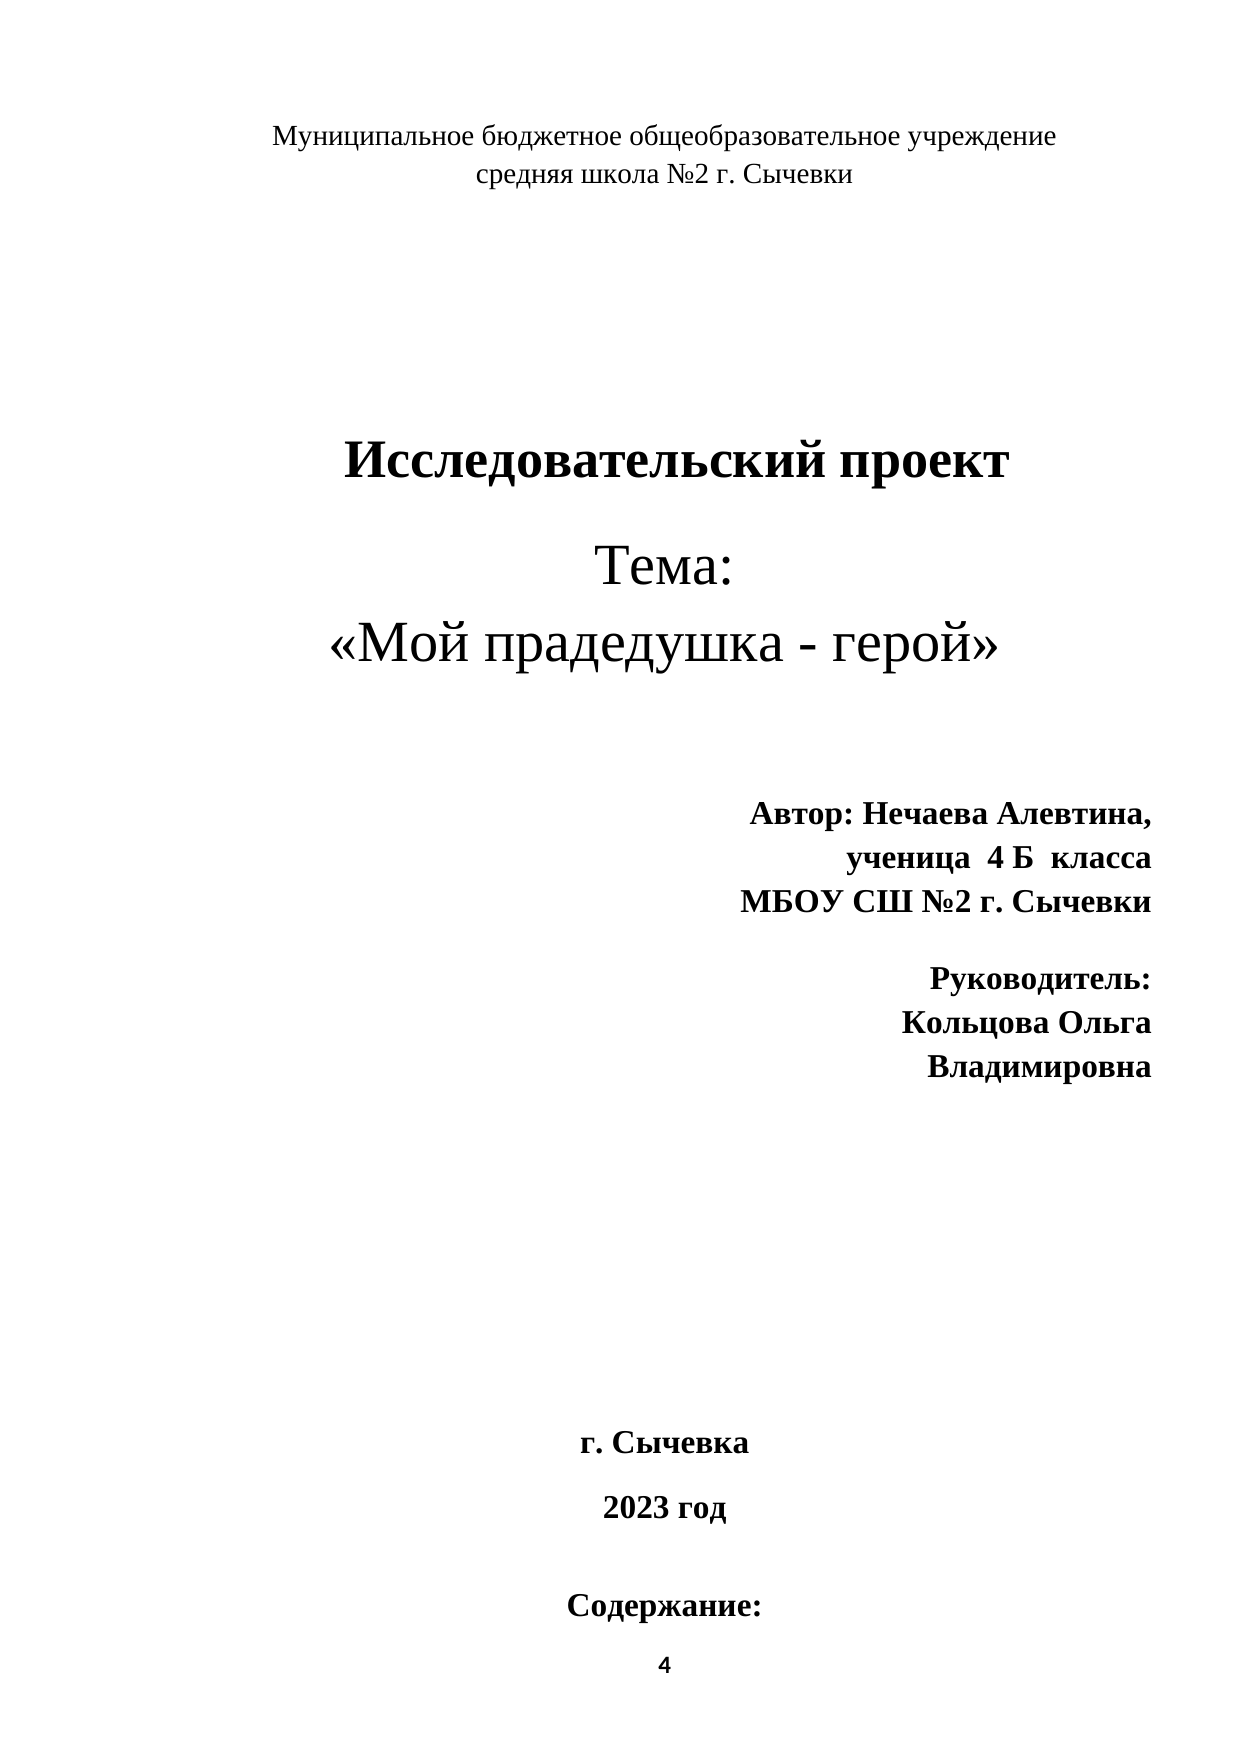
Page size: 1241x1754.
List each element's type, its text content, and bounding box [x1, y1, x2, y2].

text г. Сычевка [177, 1423, 1152, 1461]
text 2023 год [177, 1487, 1152, 1526]
text Кольцова Ольга [777, 1002, 1152, 1040]
text «Мой прадедушка - герой» [177, 607, 1152, 674]
text Муниципальное бюджетное общеобразовательное учреждение [177, 118, 1152, 152]
text Руководитель: [777, 958, 1152, 996]
text Содержание: [177, 1585, 1152, 1624]
text Тема: [177, 530, 1152, 597]
text МБОУ СШ №2 г. Сычевки [177, 882, 1152, 920]
text средняя школа №2 г. Сычевки [177, 157, 1152, 190]
text Владимировна [777, 1046, 1152, 1084]
text ученица 4 Б класса [177, 838, 1152, 876]
text Исследовательский проект [177, 426, 1152, 489]
text Автор: Нечаева Алевтина, [177, 794, 1152, 832]
